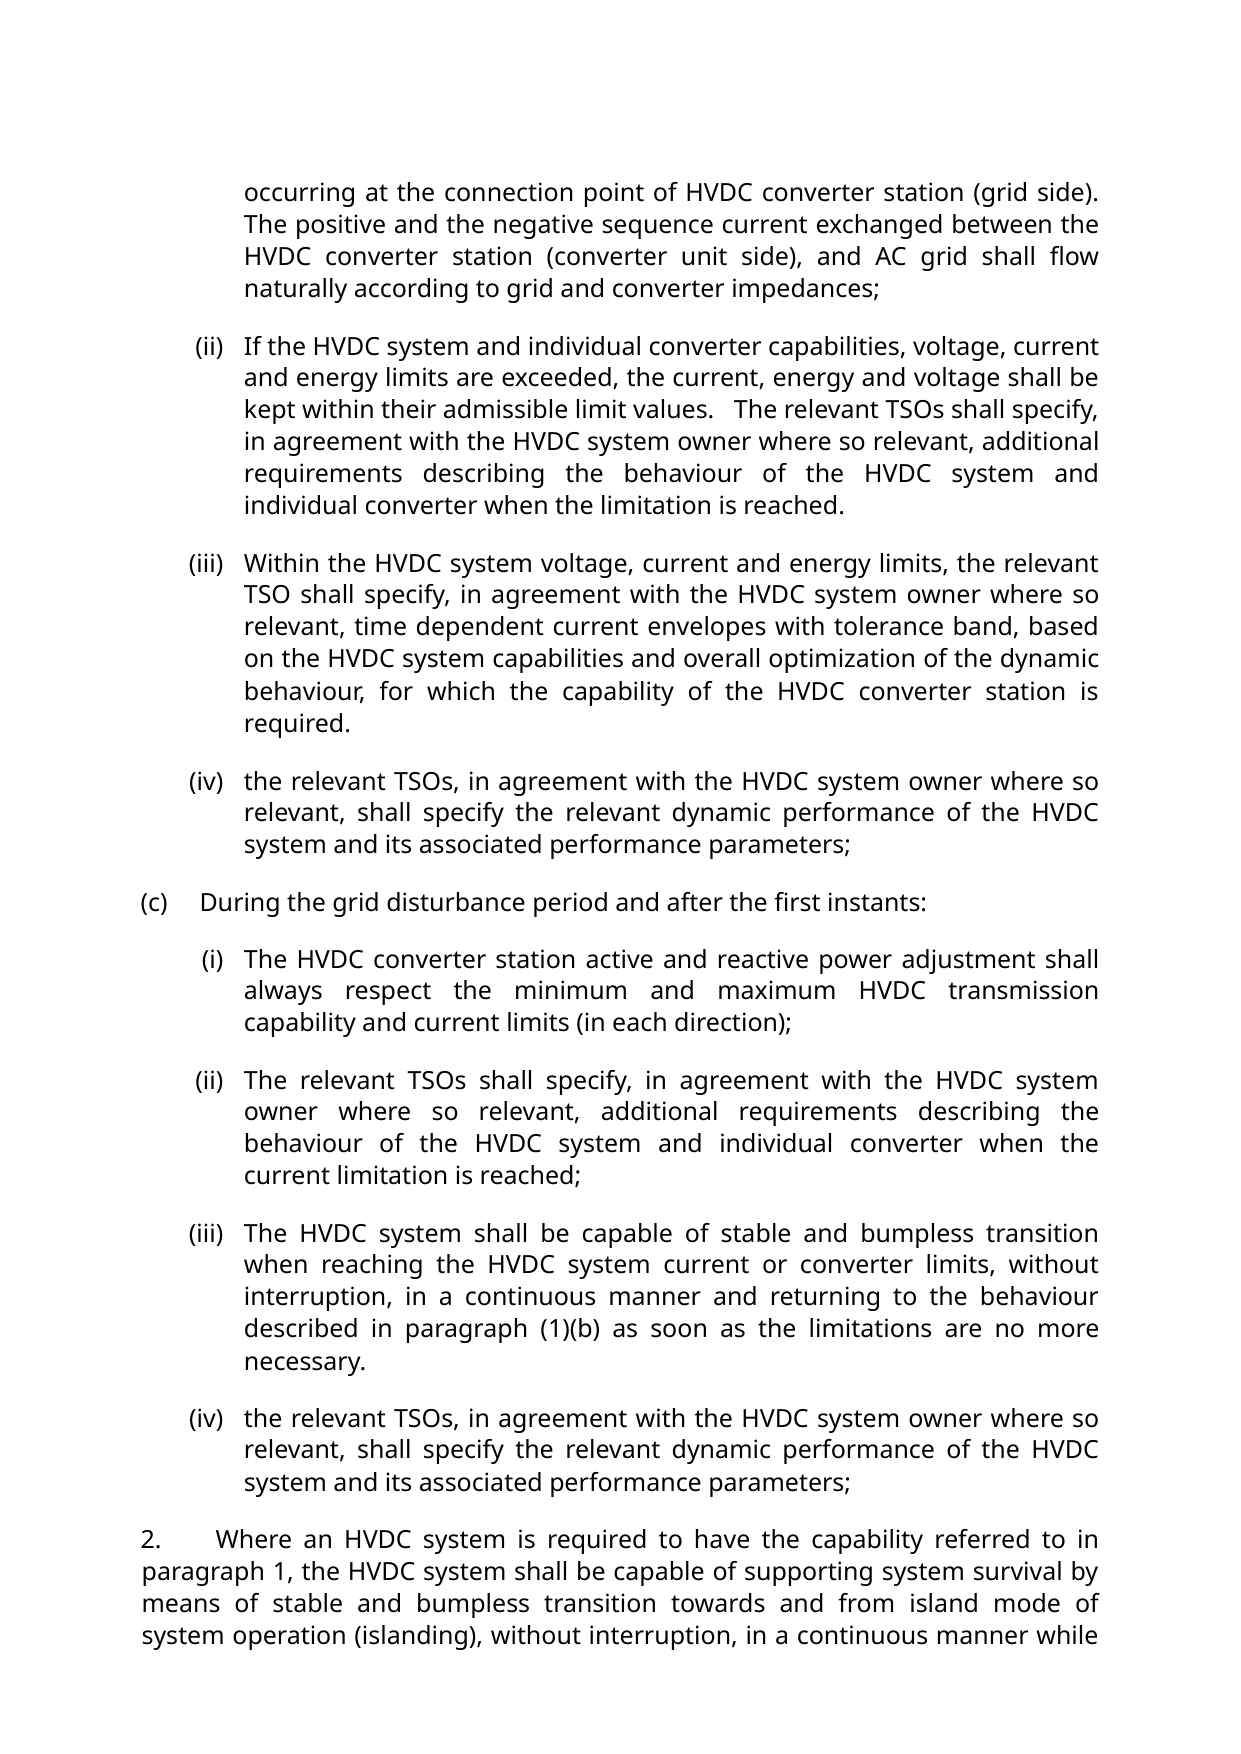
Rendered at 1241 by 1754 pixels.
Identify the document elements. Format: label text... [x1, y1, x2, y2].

list the relevant TSOs, in agreement with the HVDC system owner where so relevant, shall specify the relevant dynamic performance of the HVDC system and its associated performance parameters; [223, 764, 1100, 861]
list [140, 1523, 1100, 1652]
list The HVDC converter station active and reactive power adjustment shall always respect the minimum and maximum HVDC transmission capability and current limits (in each direction); [223, 942, 1100, 1039]
list If the HVDC system and individual converter capabilities, voltage, current and energy limits are exceeded, the current, energy and voltage shall be kept within their admissible limit values. The relevant TSOs shall specify, in agreement with the HVDC system owner where so relevant, additional requirements describing the behaviour of the HVDC system and individual converter when the limitation is reached. [223, 329, 1100, 522]
list The relevant TSOs shall specify, in agreement with the HVDC system owner where so relevant, additional requirements describing the behaviour of the HVDC system and individual converter when the current limitation is reached; [223, 1064, 1100, 1192]
list the relevant TSOs, in agreement with the HVDC system owner where so relevant, shall specify the relevant dynamic performance of the HVDC system and its associated performance parameters; [223, 1402, 1100, 1498]
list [223, 176, 1100, 304]
list During the grid disturbance period and after the first instants: [140, 886, 1100, 917]
list Within the HVDC system voltage, current and energy limits, the relevant TSO shall specify, in agreement with the HVDC system owner where so relevant, time dependent current envelopes with tolerance band, based on the HVDC system capabilities and overall optimization of the dynamic behaviour, for which the capability of the HVDC converter station is required. [223, 547, 1100, 739]
list The HVDC system shall be capable of stable and bumpless transition when reaching the HVDC system current or converter limits, without interruption, in a continuous manner and returning to the behaviour described in paragraph (1)(b) as soon as the limitations are no more necessary. [223, 1217, 1100, 1377]
